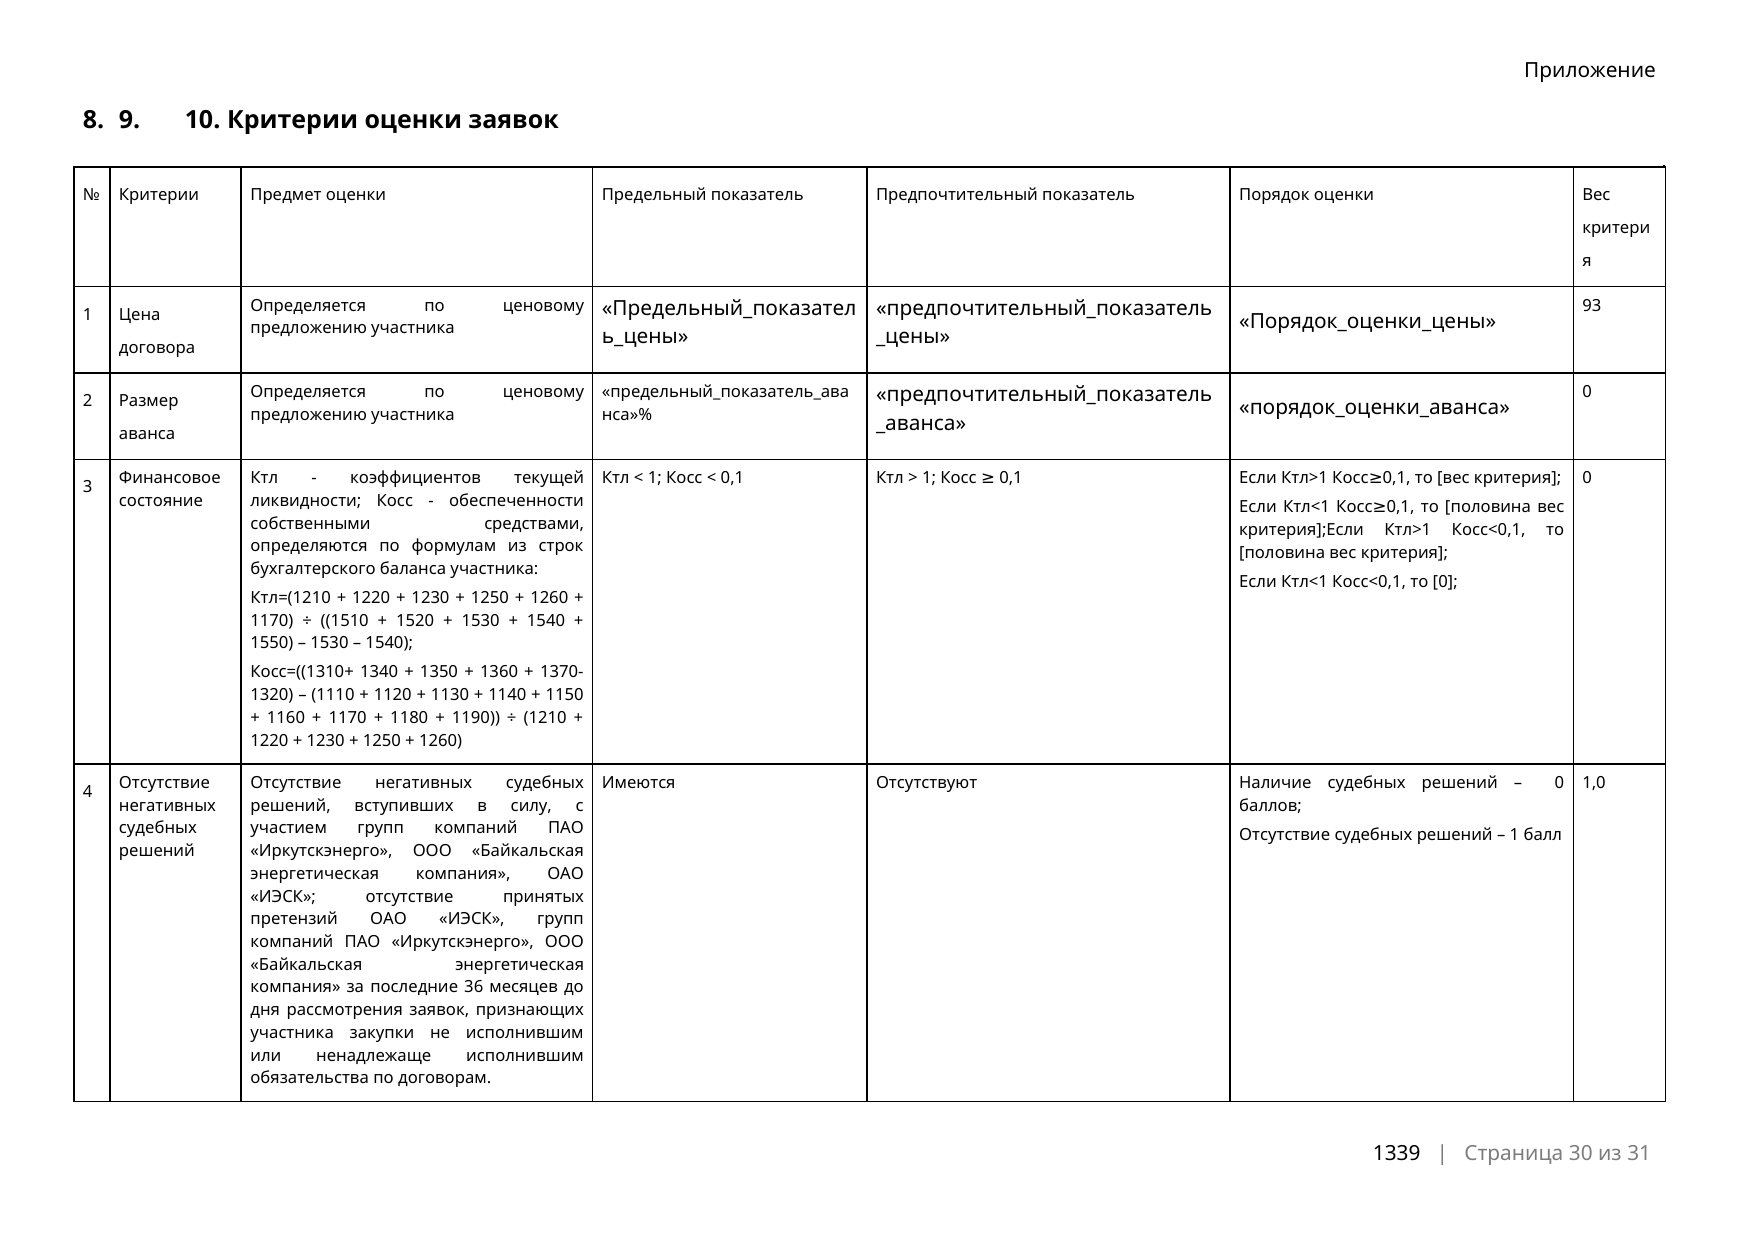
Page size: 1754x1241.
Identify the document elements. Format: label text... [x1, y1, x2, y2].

table_header Приложение [176, 44, 1664, 96]
table_cell Отсутствуют [868, 765, 1229, 1101]
table_cell Ктл - коэффициентов текущей ликвидности; Косс - обеспеченности собственными средствами, определяются по формулам из строк бухгалтерского баланса участника: Ктл=(1210 + 1220 + 1230 + 1250 + 1260 + 1170) ÷ ((1510 + 1520 + 1530 + 1540 + 1550) – 1530 – 1540); Косс=((1310+ 1340 + 1350 + 1360 + 1370-1320) – (1110 + 1120 + 1130 + 1140 + 1150 + 1160 + 1170 + 1180 + 1190)) ÷ (1210 + 1220 + 1230 + 1250 + 1260) [242, 460, 592, 763]
table_cell «предпочтительный_показатель_аванса» [868, 374, 1229, 458]
table_cell Определяется по ценовому предложению участника [242, 287, 592, 372]
table_cell 0 [1574, 374, 1665, 458]
table_cell Если Ктл>1 Косс≥0,1, то [вес критерия]; Если Ктл<1 Косс≥0,1, то [половина вес критерия];Если Ктл>1 Косс<0,1, то [половина вес критерия]; Если Ктл<1 Косс<0,1, то [0]; [1231, 460, 1573, 763]
table_cell «порядок_оценки_аванса» [1231, 374, 1573, 458]
table_cell Финансовое состояние [111, 460, 240, 763]
table_cell Вес критерия [1574, 168, 1665, 286]
table_cell 3 [75, 460, 109, 763]
table_cell 1 [75, 287, 109, 372]
table_cell Ктл < 1; Косс < 0,1 [593, 460, 866, 763]
table_cell «предпочтительный_показатель_цены» [868, 287, 1229, 372]
table_cell Размер аванса [111, 374, 240, 458]
table_cell Критерии оценки заявок [176, 96, 1664, 166]
table_cell 1,0 [1574, 765, 1665, 1101]
table_cell Порядок оценки [1231, 168, 1573, 286]
table_cell Цена договора [111, 287, 240, 372]
table_cell «Предельный_показатель_цены» [593, 287, 866, 372]
table_cell Наличие судебных решений – 0 баллов; Отсутствие судебных решений – 1 балл [1231, 765, 1573, 1101]
table_cell Предмет оценки [242, 168, 592, 286]
table_cell Имеются [593, 765, 866, 1101]
table_cell 4 [75, 765, 109, 1101]
table_cell Ктл > 1; Косс ≥ 0,1 [868, 460, 1229, 763]
table_cell Отсутствие негативных судебных решений, вступивших в силу, с участием групп компаний ПАО «Иркутскэнерго», ООО «Байкальская энергетическая компания», ОАО «ИЭСК»; отсутствие принятых претензий ОАО «ИЭСК», групп компаний ПАО «Иркутскэнерго», ООО «Байкальская энергетическая компания» за последние 36 месяцев до дня рассмотрения заявок, признающих участника закупки не исполнившим или ненадлежаще исполнившим обязательства по договорам. [242, 765, 592, 1101]
table_cell 2 [75, 374, 109, 458]
table_cell Отсутствие негативных судебных решений [111, 765, 240, 1101]
table_cell Определяется по ценовому предложению участника [242, 374, 592, 458]
table_cell Предельный показатель [593, 168, 866, 286]
table_cell «предельный_показатель_аванса»% [593, 374, 866, 458]
table_cell Критерии [111, 168, 240, 286]
table_cell № [75, 168, 109, 286]
table_cell Предпочтительный показатель [868, 168, 1229, 286]
table_cell 0 [1574, 460, 1665, 763]
table_cell 93 [1574, 287, 1665, 372]
table_cell «Порядок_оценки_цены» [1231, 287, 1573, 372]
